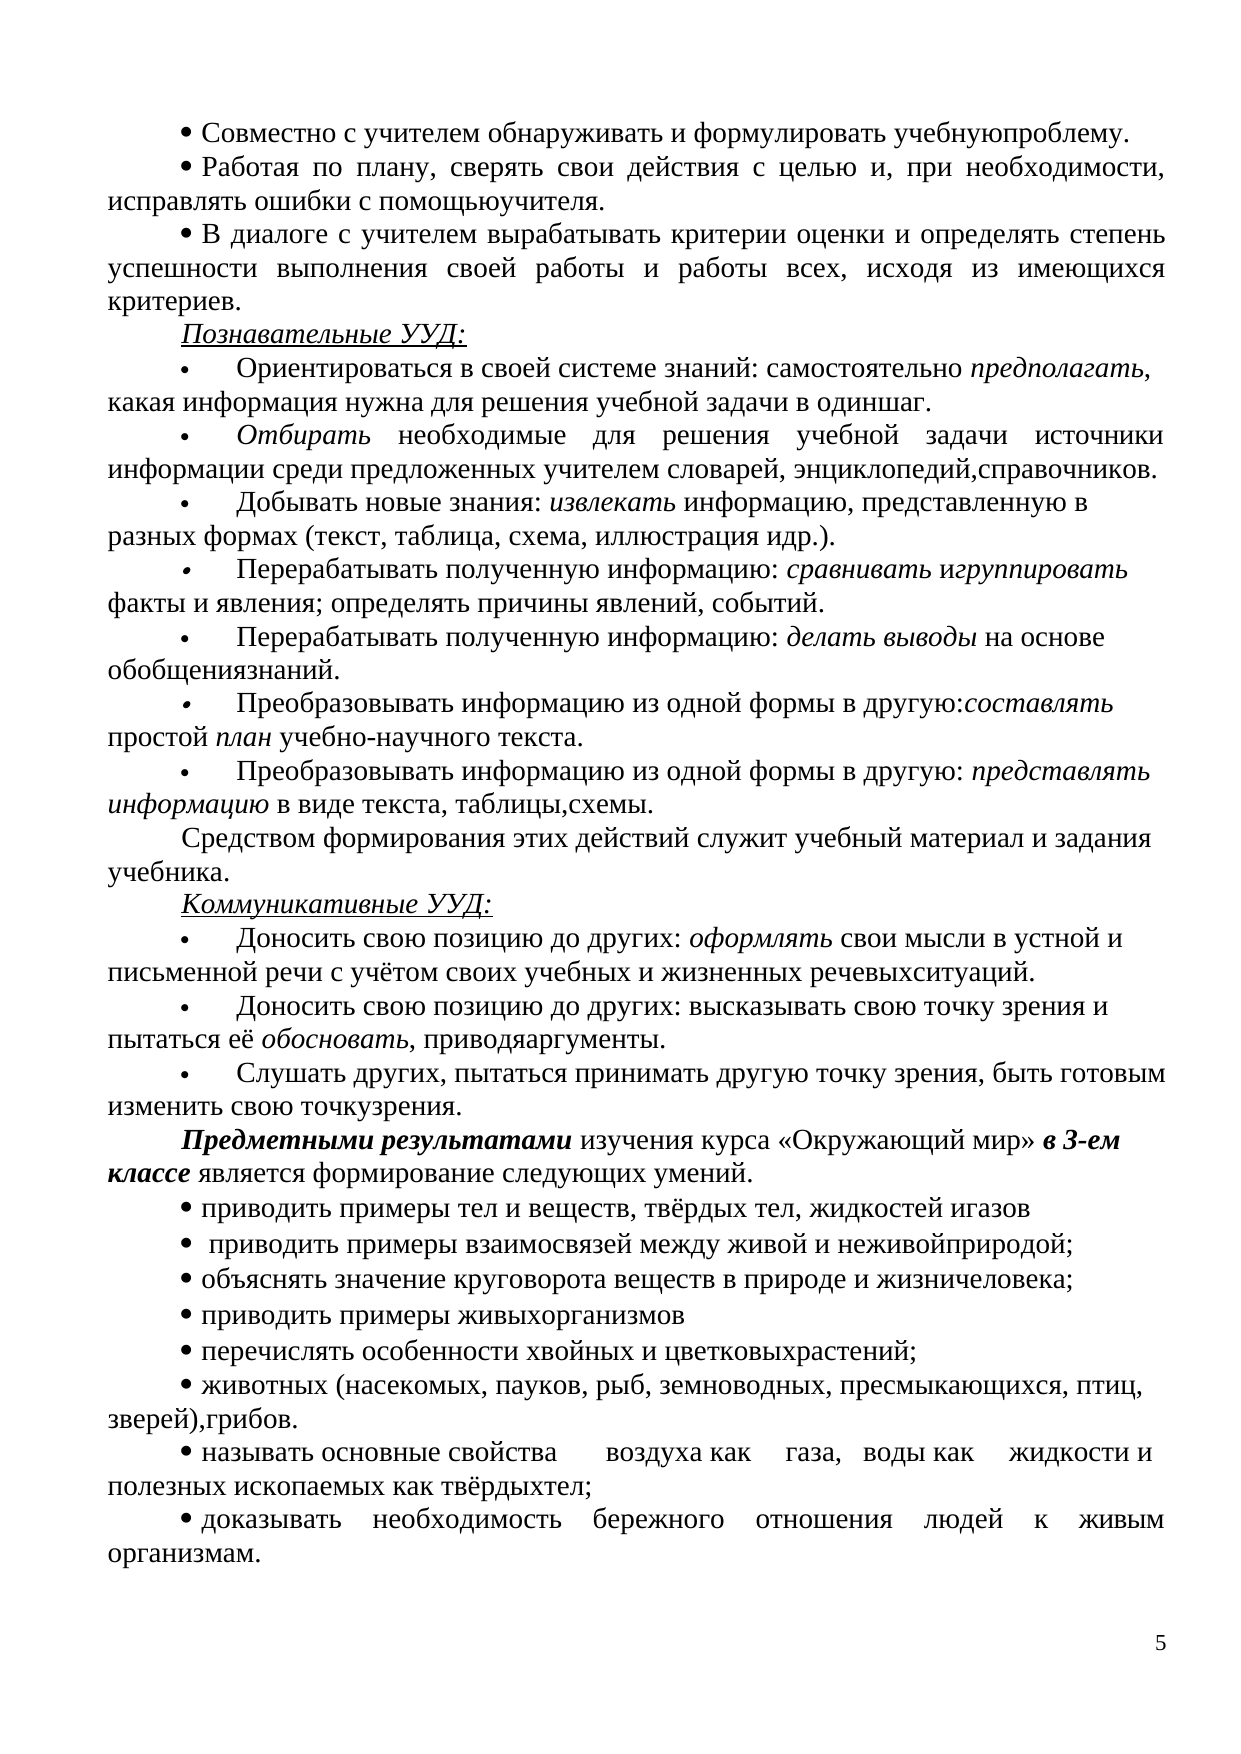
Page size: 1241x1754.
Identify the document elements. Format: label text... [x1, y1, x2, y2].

text Познавательные УУД: [181, 317, 1178, 350]
list Доносить свою позицию до других: высказывать свою точку зрения и пытаться её обосновать, приводяаргументы. [107, 988, 1166, 1055]
list перечислять особенности хвойных и цветковыхрастений; [181, 1331, 1178, 1367]
text Средством формирования этих действий служит учебный материал и задания учебника. [107, 820, 1178, 887]
list Добывать новые знания: извлекать информацию, представленную в разных формах (текст, таблица, схема, иллюстрация идр.). [107, 484, 1166, 552]
list Доносить свою позицию до других: оформлять свои мысли в устной и письменной речи с учётом своих учебных и жизненных речевыхситуаций. [107, 921, 1167, 988]
text Коммуникативные УУД: [181, 887, 1178, 921]
text Предметными результатами изучения курса «Окружающий мир» в 3-ем классе является формирование следующих умений. [107, 1122, 1178, 1189]
list Перерабатывать полученную информацию: сравнивать игруппировать [181, 552, 1178, 585]
text факты и явления; определять причины явлений, событий. [107, 585, 1178, 619]
list называть основные свойства воздуха как газа, воды как жидкости и полезных ископаемых как твёрдыхтел; [107, 1434, 1166, 1501]
list приводить примеры взаимосвязей между живой и неживойприродой; [181, 1224, 1178, 1260]
list В диалоге с учителем вырабатывать критерии оценки и определять степень успешности выполнения своей работы и работы всех, исходя из имеющихся критериев. [107, 216, 1166, 317]
list Работая по плану, сверять свои действия с целью и, при необходимости, исправлять ошибки с помощьюучителя. [107, 149, 1166, 216]
list Преобразовывать информацию из одной формы в другую: представлять информацию в виде текста, таблицы,схемы. [107, 753, 1167, 820]
list животных (насекомых, пауков, рыб, земноводных, пресмыкающихся, птиц, зверей),грибов. [107, 1367, 1166, 1434]
list Ориентироваться в своей системе знаний: самостоятельно предполагать, какая информация нужна для решения учебной задачи в одиншаг. [107, 350, 1167, 417]
text простой план учебно-научного текста. [107, 719, 1178, 753]
list Перерабатывать полученную информацию: делать выводы на основе обобщениязнаний. [107, 619, 1167, 686]
list приводить примеры живыхорганизмов [181, 1296, 1178, 1331]
list объяснять значение круговорота веществ в природе и жизничеловека; [181, 1260, 1178, 1296]
list Преобразовывать информацию из одной формы в другую:составлять [181, 686, 1178, 719]
list доказывать необходимость бережного отношения людей к живым организмам. [107, 1501, 1166, 1569]
list Слушать других, пытаться принимать другую точку зрения, быть готовым изменить свою точкузрения. [107, 1055, 1167, 1122]
list приводить примеры тел и веществ, твёрдых тел, жидкостей игазов [181, 1189, 1178, 1224]
list Отбирать необходимые для решения учебной задачи источники информации среди предложенных учителем словарей, энциклопедий,справочников. [107, 417, 1166, 484]
list Совместно с учителем обнаруживать и формулировать учебнуюпроблему. [181, 115, 1178, 149]
